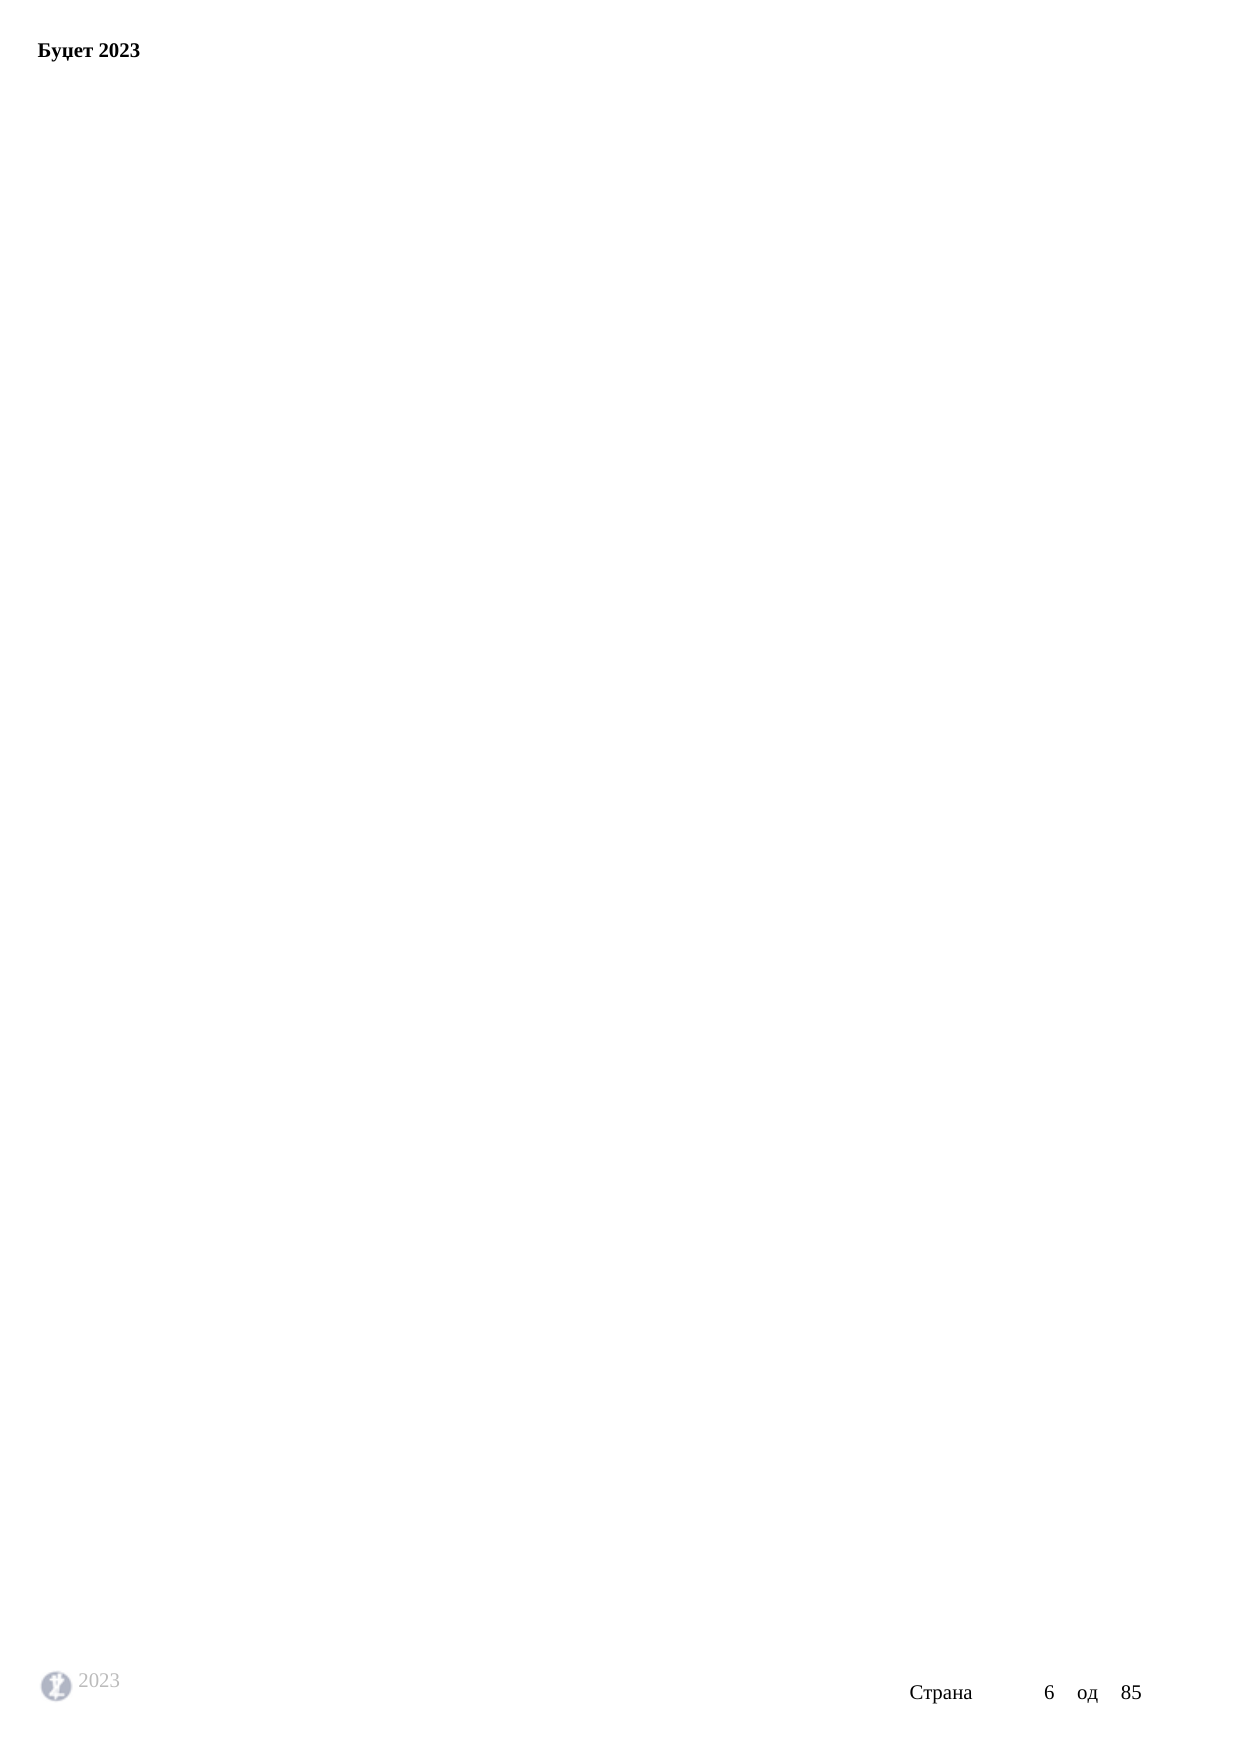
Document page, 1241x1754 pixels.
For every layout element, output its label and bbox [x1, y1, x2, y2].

picture [37, 1668, 75, 1706]
